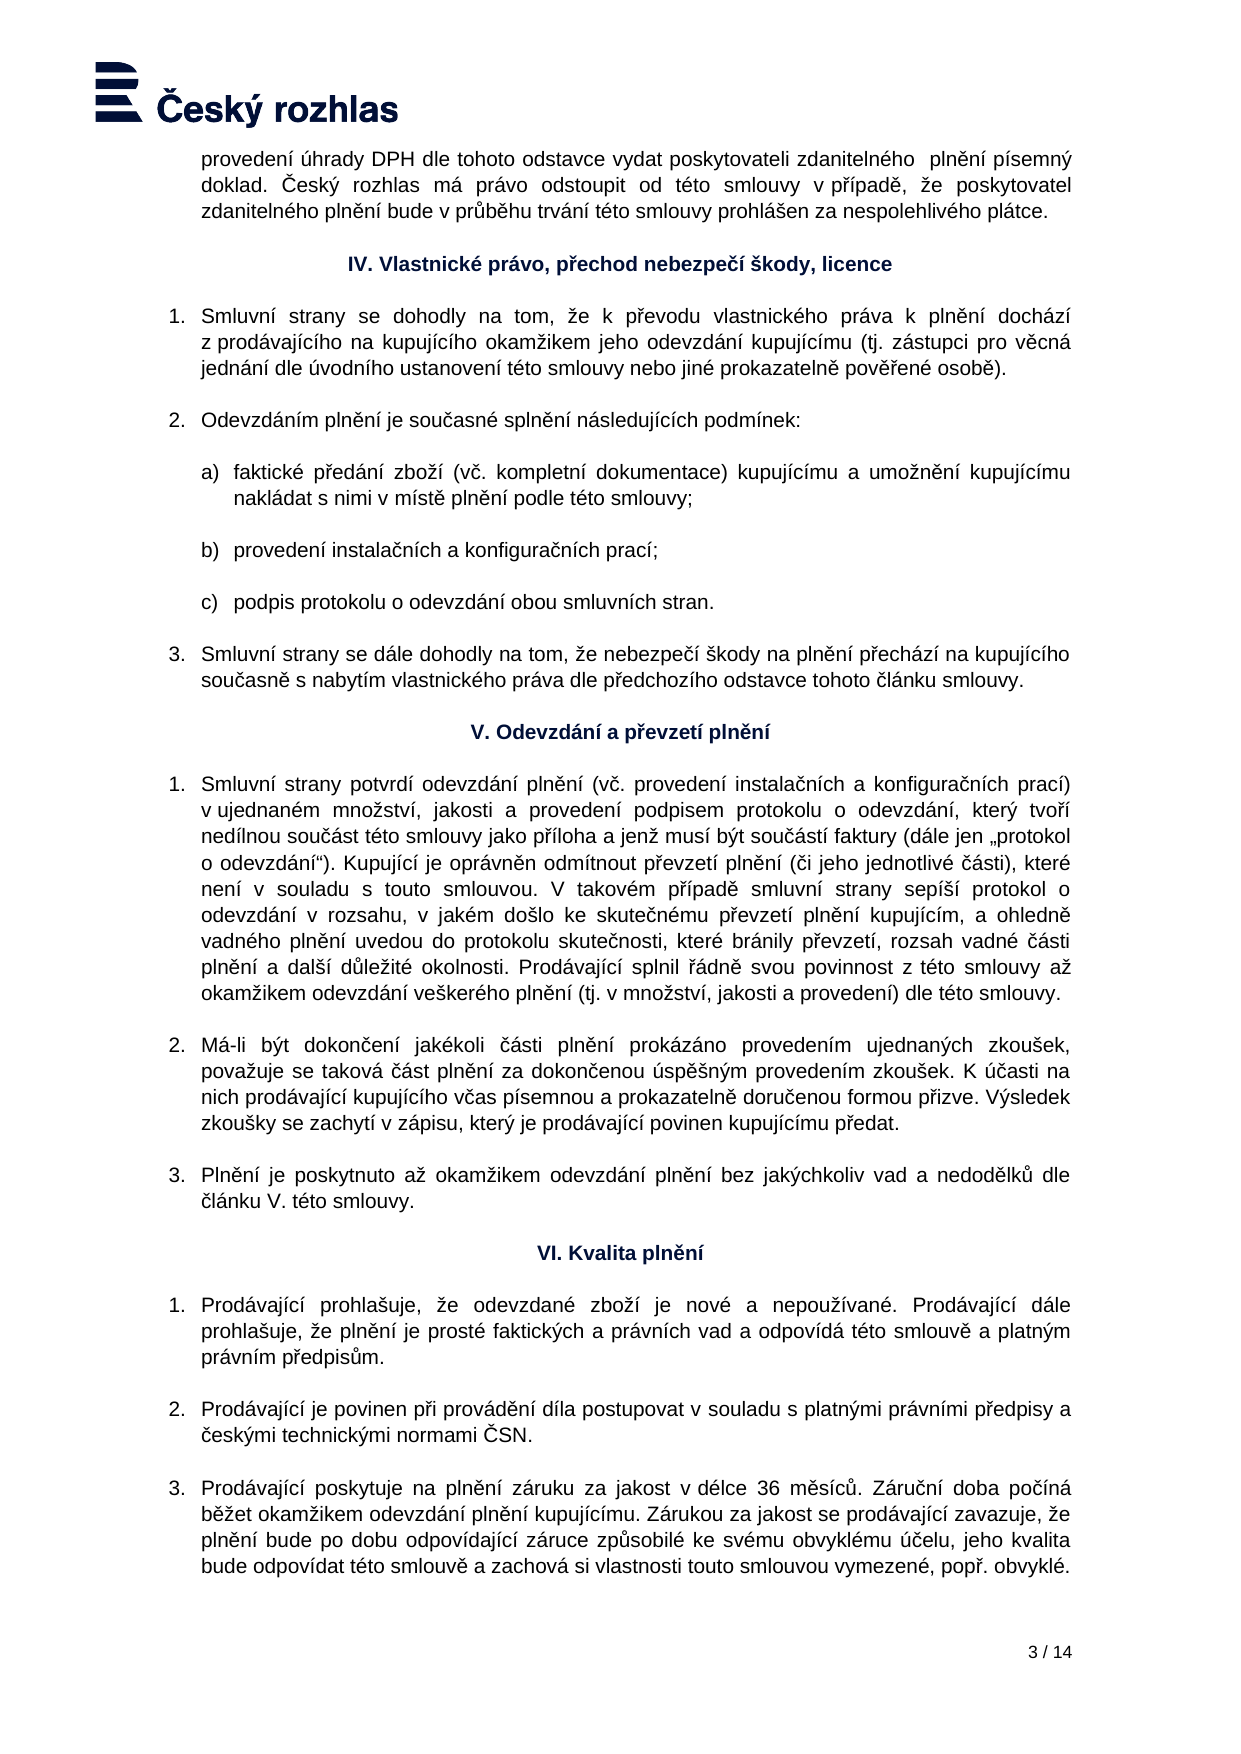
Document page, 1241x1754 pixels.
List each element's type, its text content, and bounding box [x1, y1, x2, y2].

subtitle Odevzdání a převzetí plnění [168, 719, 1072, 745]
list Prodávající poskytuje na plnění záruku za jakost v délce 36 měsíců. Záruční doba počíná běžet okamžikem odevzdání plnění kupujícímu. Zárukou za jakost se prodávající zavazuje, že plnění bude po dobu odpovídající záruce způsobilé ke svému obvyklému účelu, jeho kvalita bude odpovídat této smlouvě a zachová si vlastnosti touto smlouvou vymezené, popř. obvyklé. [168, 1474, 1072, 1578]
list Odevzdáním plnění je současné splnění následujících podmínek: [168, 406, 1072, 432]
list Smluvní strany se dále dohodly na tom, že nebezpečí škody na plnění přechází na kupujícího současně s nabytím vlastnického práva dle předchozího odstavce tohoto článku smlouvy. [168, 641, 1072, 693]
list Plnění je poskytnuto až okamžikem odevzdání plnění bez jakýchkoliv vad a nedodělků dle článku V. této smlouvy. [168, 1162, 1072, 1214]
list faktické předání zboží (vč. kompletní dokumentace) kupujícímu a umožnění kupujícímu nakládat s nimi v místě plnění podle této smlouvy; [201, 458, 1072, 511]
list Smluvní strany potvrdí odevzdání plnění (vč. provedení instalačních a konfiguračních prací) v ujednaném množství, jakosti a provedení podpisem protokolu o odevzdání, který tvoří nedílnou součást této smlouvy jako příloha a jenž musí být součástí faktury (dále jen „protokol o odevzdání“). Kupující je oprávněn odmítnout převzetí plnění (či jeho jednotlivé části), které není v souladu s touto smlouvou. V takovém případě smluvní strany sepíší protokol o odevzdání v rozsahu, v jakém došlo ke skutečnému převzetí plnění kupujícím, a ohledně vadného plnění uvedou do protokolu skutečnosti, které bránily převzetí, rozsah vadné části plnění a další důležité okolnosti. Prodávající splnil řádně svou povinnost z této smlouvy až okamžikem odevzdání veškerého plnění (tj. v množství, jakosti a provedení) dle této smlouvy. [168, 771, 1072, 1005]
subtitle Kvalita plnění [168, 1240, 1072, 1266]
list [168, 146, 1072, 224]
picture [95, 62, 398, 128]
list Má-li být dokončení jakékoli části plnění prokázáno provedením ujednaných zkoušek, považuje se taková část plnění za dokončenou úspěšným provedením zkoušek. K účasti na nich prodávající kupujícího včas písemnou a prokazatelně doručenou formou přizve. Výsledek zkoušky se zachytí v zápisu, který je prodávající povinen kupujícímu předat. [168, 1031, 1072, 1136]
list Prodávající je povinen při provádění díla postupovat v souladu s platnými právními předpisy a českými technickými normami ČSN. [168, 1396, 1072, 1448]
subtitle Vlastnické právo, přechod nebezpečí škody, licence [168, 250, 1072, 276]
list podpis protokolu o odevzdání obou smluvních stran. [201, 589, 1072, 615]
list Smluvní strany se dohodly na tom, že k převodu vlastnického práva k plnění dochází z prodávajícího na kupujícího okamžikem jeho odevzdání kupujícímu (tj. zástupci pro věcná jednání dle úvodního ustanovení této smlouvy nebo jiné prokazatelně pověřené osobě). [168, 302, 1072, 380]
list provedení instalačních a konfiguračních prací; [201, 537, 1072, 563]
list Prodávající prohlašuje, že odevzdané zboží je nové a nepoužívané. Prodávající dále prohlašuje, že plnění je prosté faktických a právních vad a odpovídá této smlouvě a platným právním předpisům. [168, 1292, 1072, 1370]
